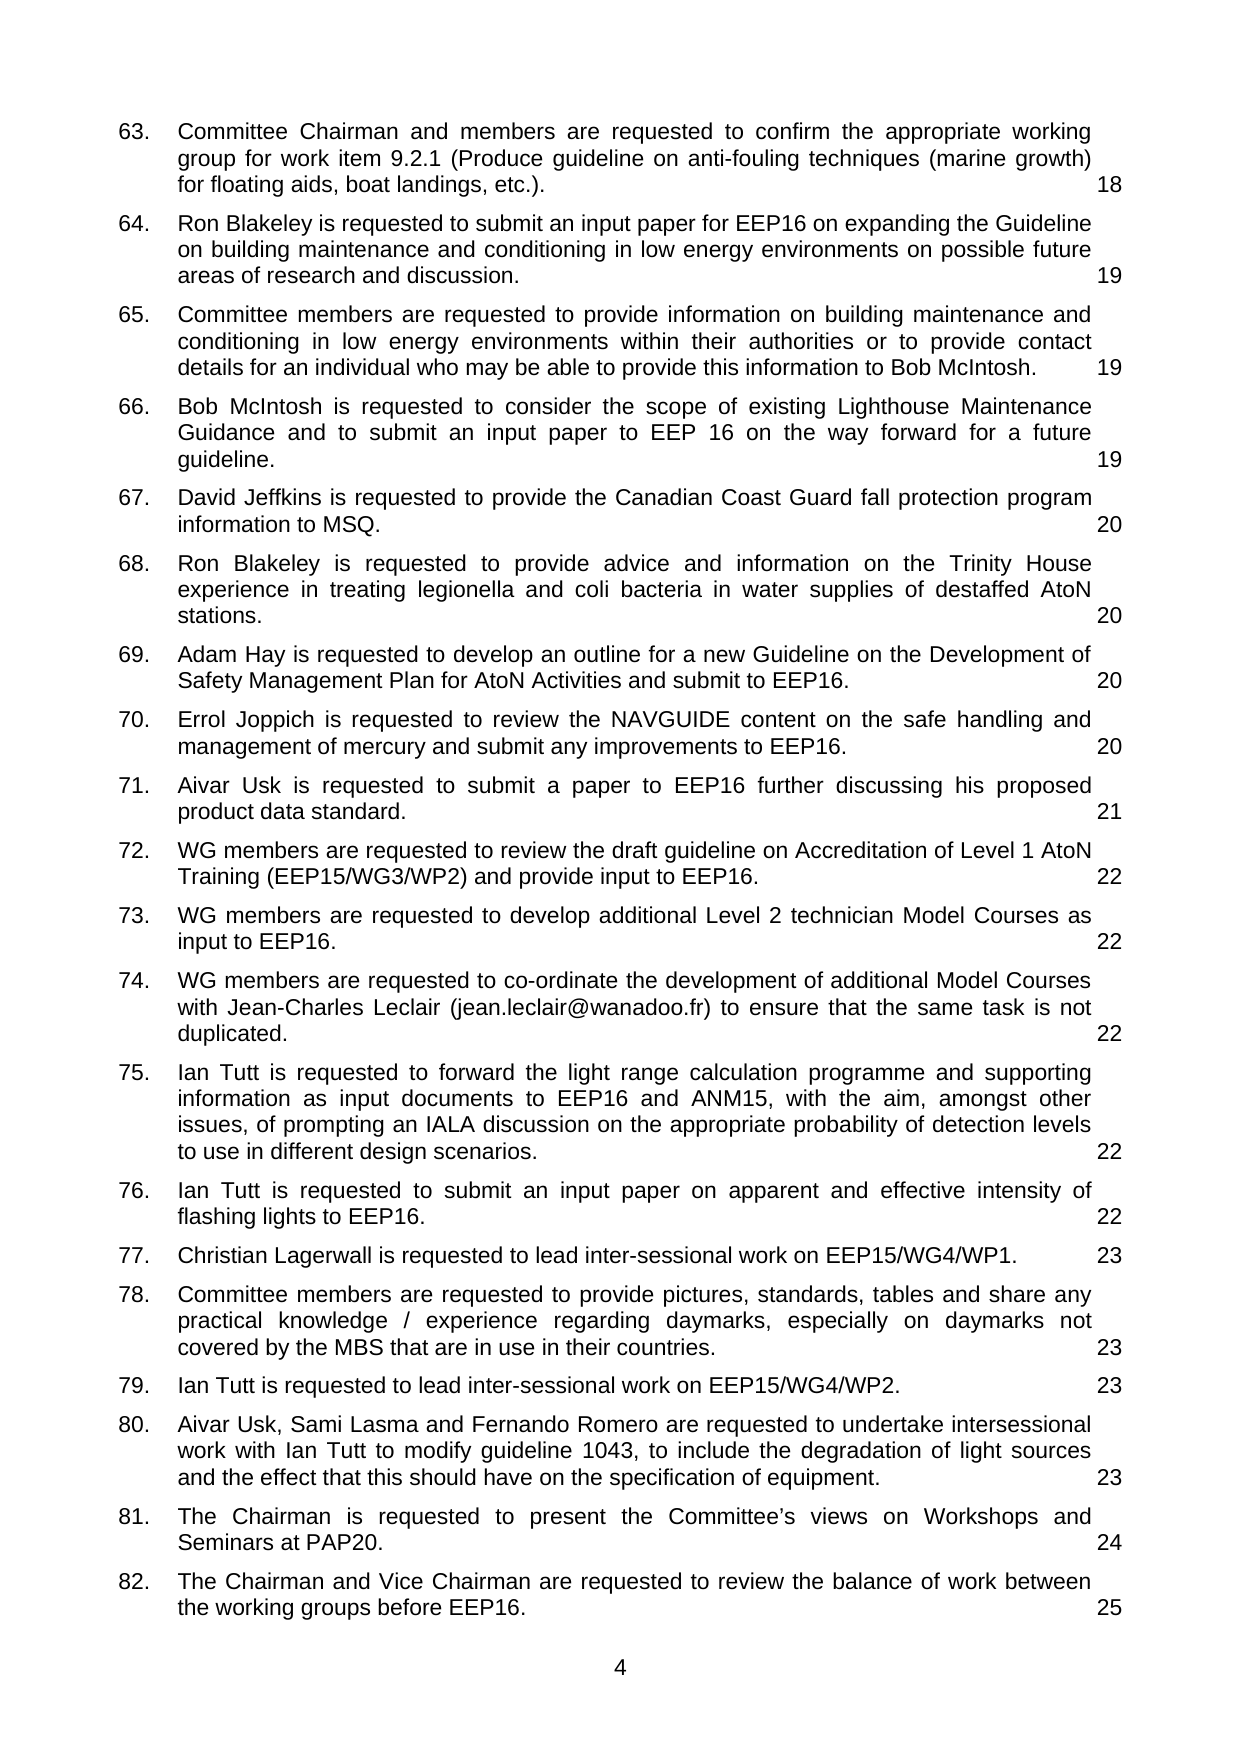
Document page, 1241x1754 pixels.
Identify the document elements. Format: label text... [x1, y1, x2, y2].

text 75. Ian Tutt is requested to forward the light range calculation programme and supporting information as input documents to EEP16 and ANM15, with the aim, amongst other issues, of prompting an IALA discussion on the appropriate probability of detection levels to use in different design scenarios. 22 [118, 1059, 1093, 1164]
text 76. Ian Tutt is requested to submit an input paper on apparent and effective intensity of flashing lights to EEP16. 22 [118, 1177, 1093, 1229]
text 71. Aivar Usk is requested to submit a paper to EEP16 further discussing his proposed product data standard. 21 [118, 772, 1093, 824]
text 66. Bob McIntosh is requested to consider the scope of existing Lighthouse Maintenance Guidance and to submit an input paper to EEP 16 on the way forward for a future guideline. 19 [118, 393, 1093, 472]
text 63. Committee Chairman and members are requested to confirm the appropriate working group for work item 9.2.1 (Produce guideline on anti-fouling techniques (marine growth) for floating aids, boat landings, etc.). 18 [118, 118, 1093, 197]
text 81. The Chairman is requested to present the Committee’s views on Workshops and Seminars at PAP20. 24 [118, 1503, 1093, 1555]
text 80. Aivar Usk, Sami Lasma and Fernando Romero are requested to undertake intersessional work with Ian Tutt to modify guideline 1043, to include the degradation of light sources and the effect that this should have on the specification of equipment. 23 [118, 1411, 1093, 1490]
text 65. Committee members are requested to provide information on building maintenance and conditioning in low energy environments within their authorities or to provide contact details for an individual who may be able to provide this information to Bob McIntosh. 19 [118, 301, 1093, 380]
text 73. WG members are requested to develop additional Level 2 technician Model Courses as input to EEP16. 22 [118, 902, 1093, 955]
text 72. WG members are requested to review the draft guideline on Accreditation of Level 1 AtoN Training (EEP15/WG3/WP2) and provide input to EEP16. 22 [118, 837, 1093, 889]
text 79. Ian Tutt is requested to lead inter-sessional work on EEP15/WG4/WP2. 23 [118, 1372, 1093, 1399]
text 69. Adam Hay is requested to develop an outline for a new Guideline on the Development of Safety Management Plan for AtoN Activities and submit to EEP16. 20 [118, 641, 1093, 694]
text 68. Ron Blakeley is requested to provide advice and information on the Trinity House experience in treating legionella and coli bacteria in water supplies of destaffed AtoN stations. 20 [118, 549, 1093, 629]
text 64. Ron Blakeley is requested to submit an input paper for EEP16 on expanding the Guideline on building maintenance and conditioning in low energy environments on possible future areas of research and discussion. 19 [118, 210, 1093, 289]
text 77. Christian Lagerwall is requested to lead inter-sessional work on EEP15/WG4/WP1. 23 [118, 1242, 1093, 1268]
text 82. The Chairman and Vice Chairman are requested to review the balance of work between the working groups before EEP16. 25 [118, 1568, 1093, 1621]
text 78. Committee members are requested to provide pictures, standards, tables and share any practical knowledge / experience regarding daymarks, especially on daymarks not covered by the MBS that are in use in their countries. 23 [118, 1281, 1093, 1360]
text 74. WG members are requested to co-ordinate the development of additional Model Courses with Jean-Charles Leclair (jean.leclair@wanadoo.fr) to ensure that the same task is not duplicated. 22 [118, 967, 1093, 1046]
text 70. Errol Joppich is requested to review the NAVGUIDE content on the safe handling and management of mercury and submit any improvements to EEP16. 20 [118, 706, 1093, 759]
text 67. David Jeffkins is requested to provide the Canadian Coast Guard fall protection program information to MSQ. 20 [118, 484, 1093, 537]
